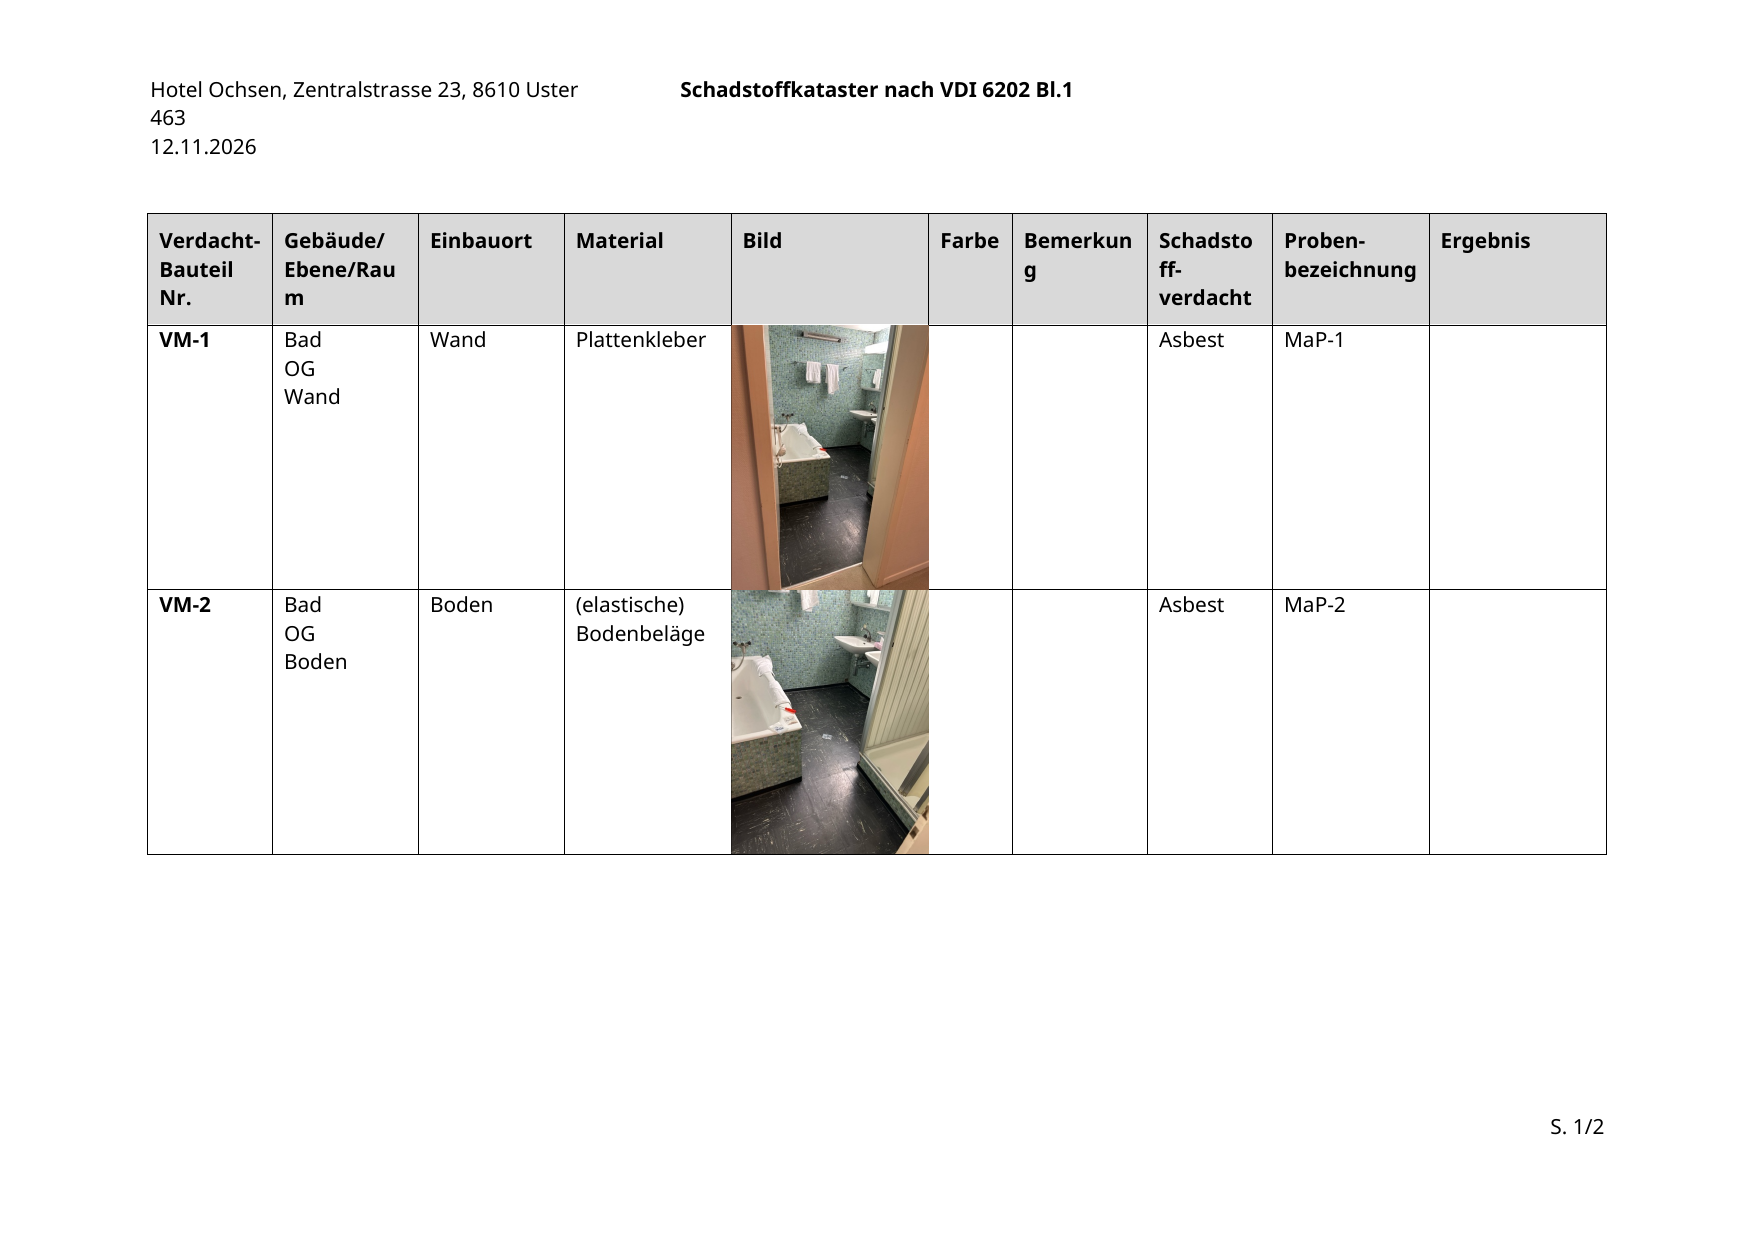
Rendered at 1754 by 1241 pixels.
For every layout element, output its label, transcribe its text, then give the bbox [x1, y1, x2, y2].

table_header Bemerkung [1013, 214, 1147, 324]
table_cell [1430, 326, 1606, 589]
table_header Einbauort [419, 214, 564, 324]
table_cell (elastische) Bodenbeläge [565, 590, 731, 854]
table_cell Bad OG Wand [273, 326, 418, 589]
table_cell Wand [419, 326, 564, 589]
table_header Bild [732, 214, 928, 324]
table_cell Asbest [1148, 590, 1272, 854]
table_header Verdacht-Bauteil Nr. [148, 214, 272, 324]
table_header Schadstoff-verdacht [1148, 214, 1272, 324]
table_cell [929, 590, 1012, 854]
table_cell [1430, 590, 1606, 854]
table_header Gebäude/ Ebene/Raum [273, 214, 418, 324]
table_cell MaP-1 [1273, 326, 1429, 589]
table_cell VM-1 [148, 326, 272, 589]
table_cell [1013, 326, 1147, 589]
picture [731, 325, 929, 854]
table_cell Boden [419, 590, 564, 854]
table_header Material [565, 214, 731, 324]
table_header Farbe [929, 214, 1012, 324]
table_cell VM-2 [148, 590, 272, 854]
table_cell Plattenkleber [565, 326, 731, 589]
table_cell Asbest [1148, 326, 1272, 589]
table_cell [1013, 590, 1147, 854]
table_cell MaP-2 [1273, 590, 1429, 854]
table_cell Bad OG Boden [273, 590, 418, 854]
table_cell [929, 326, 1012, 589]
table_header Proben-bezeichnung [1273, 214, 1429, 324]
table_header Ergebnis [1430, 214, 1606, 324]
